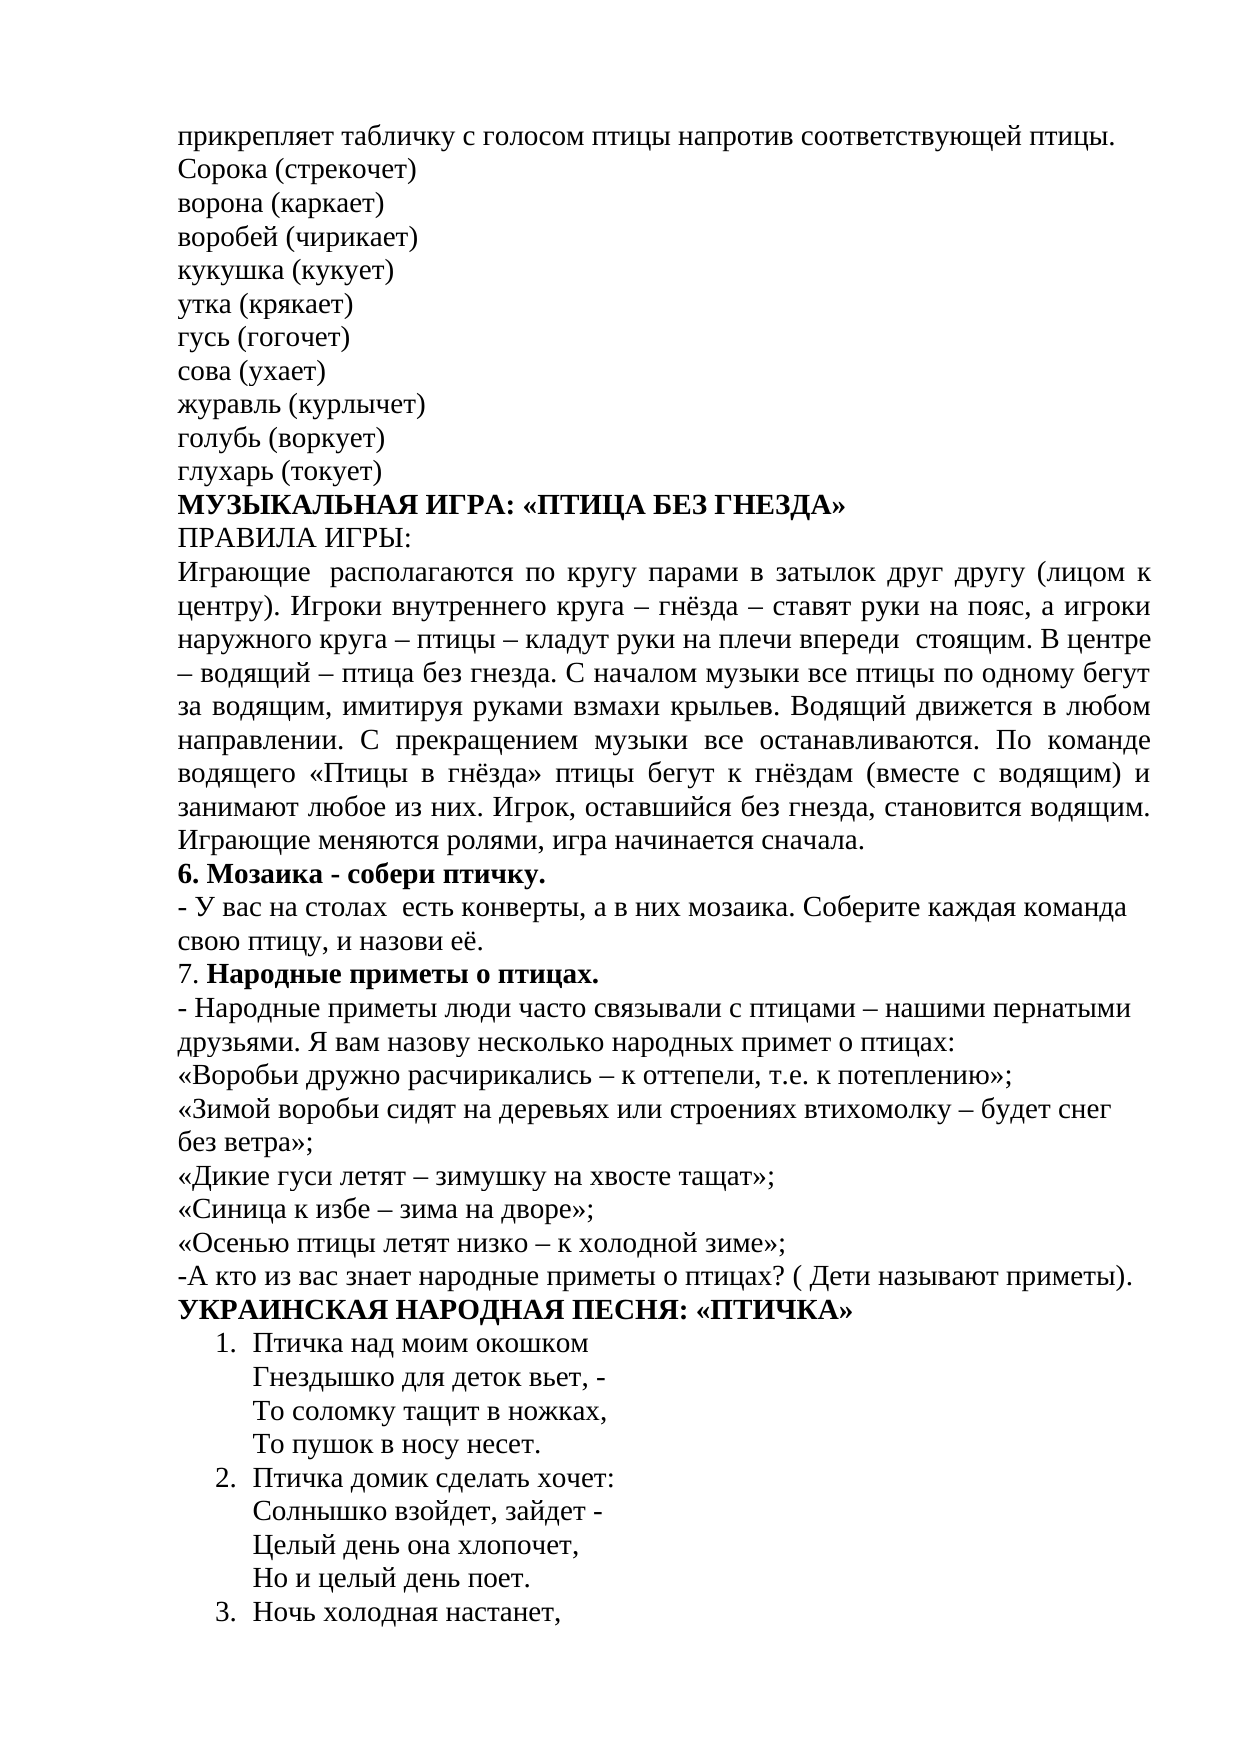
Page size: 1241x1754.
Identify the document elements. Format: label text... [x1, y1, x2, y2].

text Солнышко взойдет, зайдет - [252, 1493, 1152, 1527]
text Гнездышко для деток вьет, - [252, 1359, 1152, 1393]
text 7. Народные приметы о птицах. - Народные приметы люди часто связывали с птицами – нашими пернатыми друзьями. Я вам назову несколько народных примет о птицах: «Воробьи дружно расчирикались – к оттепели, т.е. к потеплению»; «Зимой воробьи сидят на деревьях или строениях втихомолку – будет снег без ветра»; «Дикие гуси летят – зимушку на хвосте тащат»; «Синица к избе – зима на дворе»; «Осенью птицы летят низко – к холодной зиме»; -А кто из вас знает народные приметы о птицах? ( Дети называют приметы). [177, 957, 1152, 1292]
text Но и целый день поет. [252, 1560, 1152, 1594]
list Ночь холодная настанет, [215, 1594, 1152, 1627]
text 6. Мозаика - собери птичку. - У вас на столах есть конверты, а в них мозаика. Соберите каждая команда свою птицу, и назови её. [177, 856, 1152, 957]
text УКРАИНСКАЯ НАРОДНАЯ ПЕСНЯ: «ПТИЧКА» [177, 1292, 1152, 1326]
text Играющие располагаются по кругу парами в затылок друг другу (лицом к центру). Игроки внутреннего круга – гнёзда – ставят руки на пояс, а игроки наружного круга – птицы – кладут руки на плечи впереди стоящим. В центре – водящий – птица без гнезда. С началом музыки все птицы по одному бегут за водящим, имитируя руками взмахи крыльев. Водящий движется в любом направлении. С прекращением музыки все останавливаются. По команде водящего «Птицы в гнёзда» птицы бегут к гнёздам (вместе с водящим) и занимают любое из них. Игрок, оставшийся без гнезда, становится водящим. Играющие меняются ролями, игра начинается сначала. [177, 554, 1152, 856]
text ПРАВИЛА ИГРЫ: [177, 521, 1152, 554]
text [177, 118, 1152, 521]
list Птичка домик сделать хочет: [215, 1460, 1152, 1493]
list Птичка над моим окошком [215, 1326, 1152, 1359]
text Целый день она хлопочет, [252, 1527, 1152, 1560]
text То соломку тащит в ножках, [252, 1393, 1152, 1426]
text То пушок в носу несет. [252, 1426, 1152, 1460]
